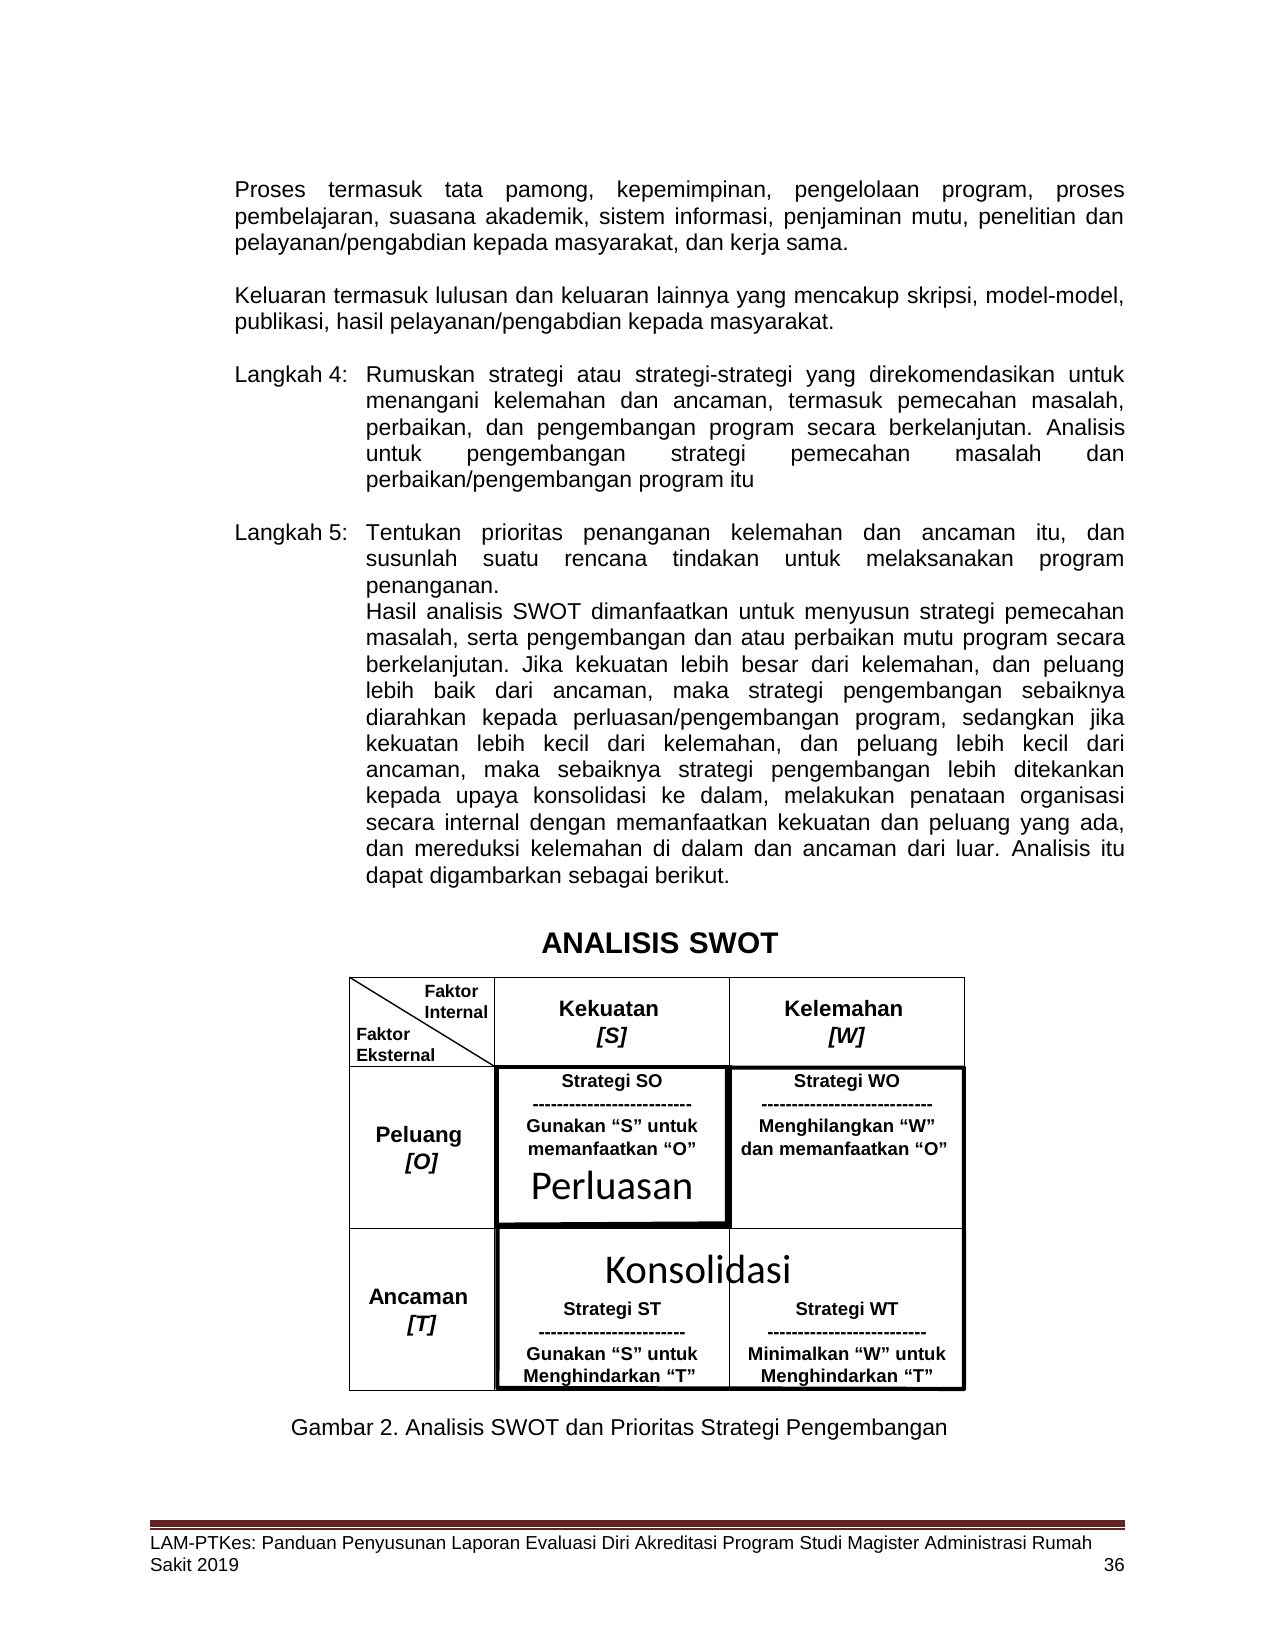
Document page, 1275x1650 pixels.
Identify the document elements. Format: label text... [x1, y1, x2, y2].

text Langkah 4: Rumuskan strategi atau strategi-strategi yang direkomendasikan untuk menangani kelemahan dan ancaman, termasuk pemecahan masalah, perbaikan, dan pengembangan program secara berkelanjutan. Analisis untuk pengembangan strategi pemecahan masalah dan perbaikan/pengembangan program itu [234, 361, 1125, 493]
text Proses termasuk tata pamong, kepemimpinan, pengelolaan program, proses pembelajaran, suasana akademik, sistem informasi, penjaminan mutu, penelitian dan pelayanan/pengabdian kepada masyarakat, dan kerja sama. [234, 176, 1125, 255]
text Hasil analisis SWOT dimanfaatkan untuk menyusun strategi pemecahan masalah, serta pengembangan dan atau perbaikan mutu program secara berkelanjutan. Jika kekuatan lebih besar dari kelemahan, dan peluang lebih baik dari ancaman, maka strategi pengembangan sebaiknya diarahkan kepada perluasan/pengembangan program, sedangkan jika kekuatan lebih kecil dari kelemahan, dan peluang lebih kecil dari ancaman, maka sebaiknya strategi pengembangan lebih ditekankan kepada upaya konsolidasi ke dalam, melakukan penataan organisasi secara internal dengan memanfaatkan kekuatan dan peluang yang ada, dan mereduksi kelemahan di dalam dan ancaman dari luar. Analisis itu dapat digambarkan sebagai berikut. [366, 598, 1125, 888]
text Gambar 2. Analisis SWOT dan Prioritas Strategi Pengembangan [291, 888, 1125, 1441]
text Keluaran termasuk lulusan dan keluaran lainnya yang mencakup skripsi, model-model, publikasi, hasil pelayanan/pengabdian kepada masyarakat. [234, 282, 1125, 334]
text Langkah 5: Tentukan prioritas penanganan kelemahan dan ancaman itu, dan susunlah suatu rencana tindakan untuk melaksanakan program penanganan. [234, 519, 1125, 598]
